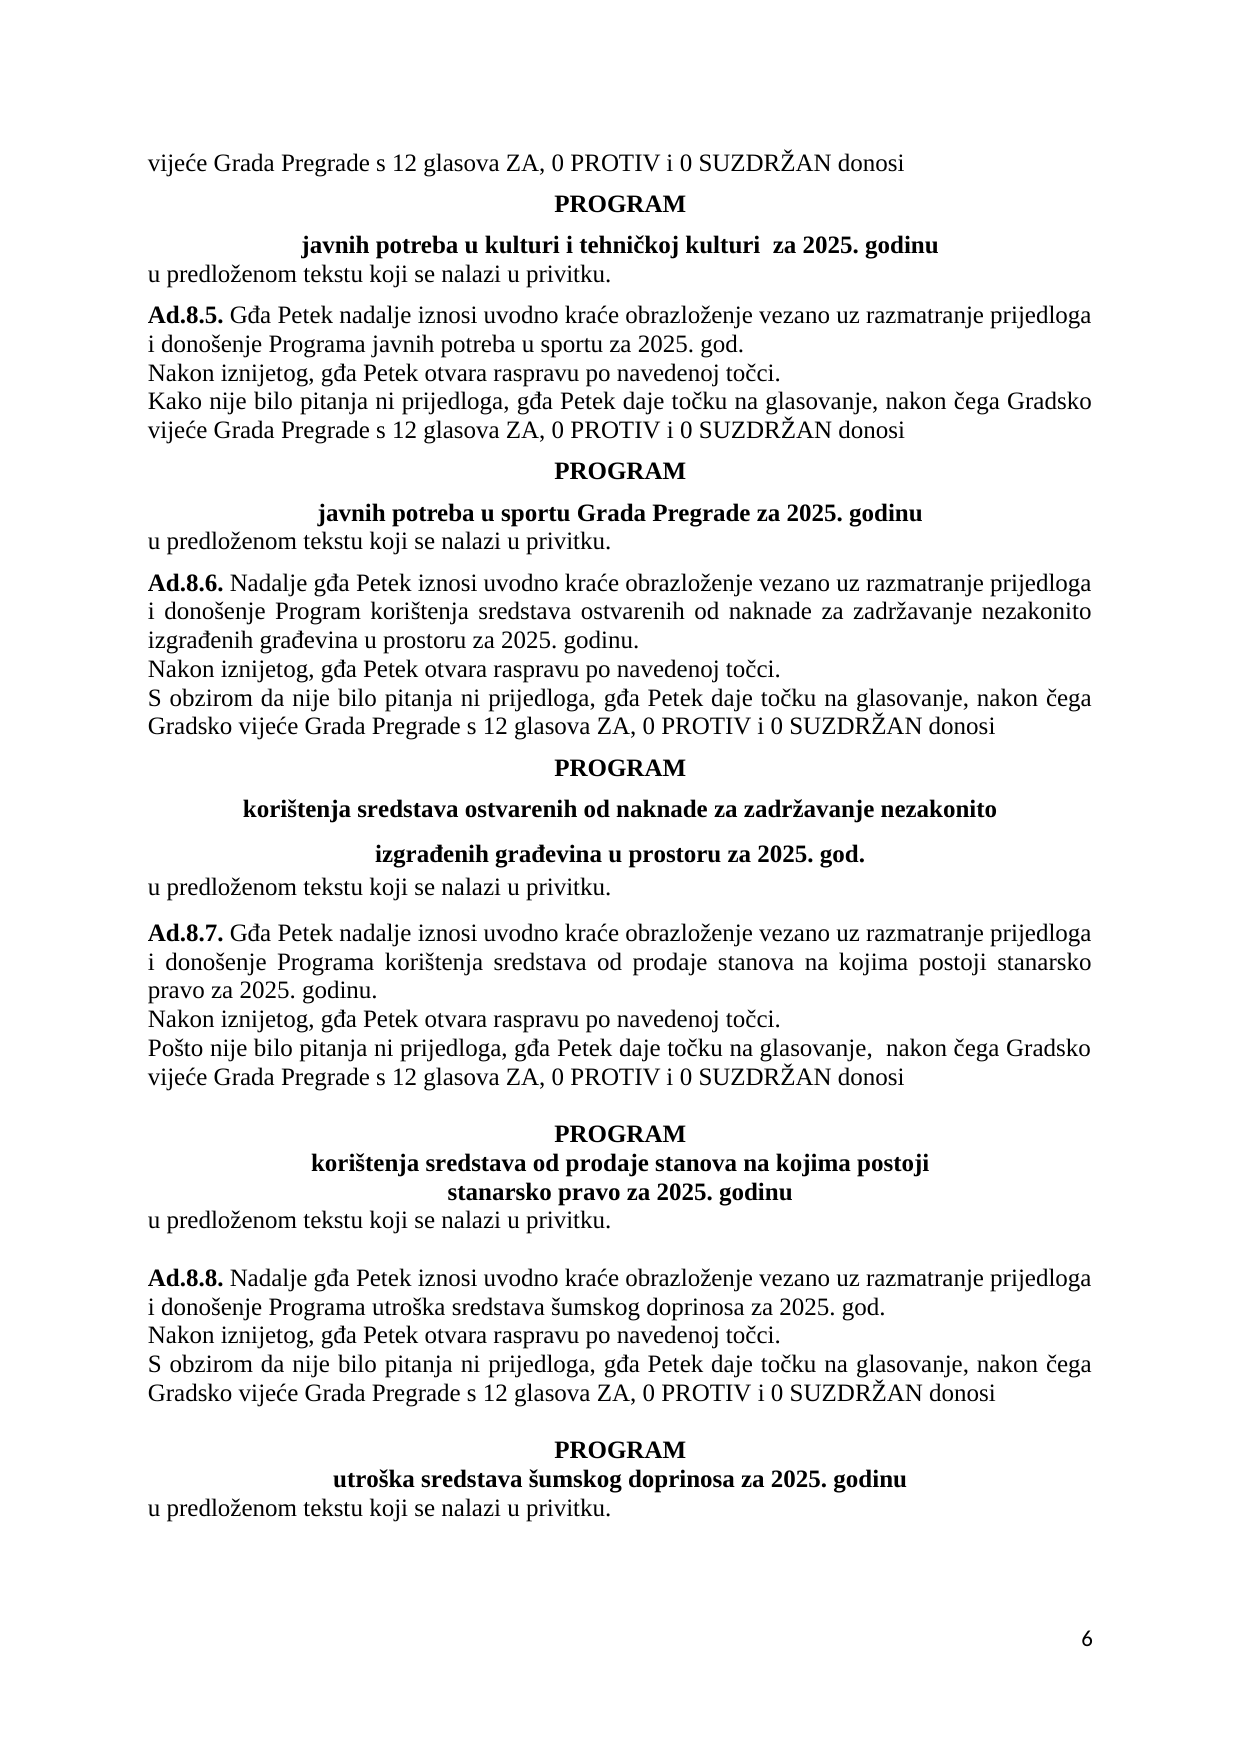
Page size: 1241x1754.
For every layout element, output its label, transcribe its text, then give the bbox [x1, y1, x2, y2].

text u predloženom tekstu koji se nalazi u privitku. [148, 1205, 1093, 1234]
text utroška sredstava šumskog doprinosa za 2025. godinu [148, 1464, 1093, 1493]
text javnih potreba u sportu Grada Pregrade za 2025. godinu [148, 498, 1093, 526]
text Ad.8.7. Gđa Petek nadalje iznosi uvodno kraće obrazloženje vezano uz razmatranje prijedloga i donošenje Programa korištenja sredstava od prodaje stanova na kojima postoji stanarsko pravo za 2025. godinu. [148, 918, 1093, 1004]
text Ad.8.8. Nadalje gđa Petek iznosi uvodno kraće obrazloženje vezano uz razmatranje prijedloga i donošenje Programa utroška sredstava šumskog doprinosa za 2025. god. [148, 1263, 1093, 1320]
text Pošto nije bilo pitanja ni prijedloga, gđa Petek daje točku na glasovanje, nakon čega Gradsko vijeće Grada Pregrade s 12 glasova ZA, 0 PROTIV i 0 SUZDRŽAN donosi [148, 1033, 1093, 1090]
text Nakon iznijetog, gđa Petek otvara raspravu po navedenoj točci. [148, 358, 1093, 386]
text PROGRAM [148, 189, 1093, 218]
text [148, 148, 1093, 176]
text Nakon iznijetog, gđa Petek otvara raspravu po navedenoj točci. [148, 654, 1093, 683]
text izgrađenih građevina u prostoru za 2025. god. [148, 839, 1093, 868]
text Nakon iznijetog, gđa Petek otvara raspravu po navedenoj točci. [148, 1320, 1093, 1349]
text PROGRAM [148, 753, 1093, 781]
text u predloženom tekstu koji se nalazi u privitku. [148, 1493, 1093, 1522]
text korištenja sredstava ostvarenih od naknade za zadržavanje nezakonito [148, 794, 1093, 823]
text u predloženom tekstu koji se nalazi u privitku. [148, 259, 1093, 288]
text Nakon iznijetog, gđa Petek otvara raspravu po navedenoj točci. [148, 1004, 1093, 1033]
text u predloženom tekstu koji se nalazi u privitku. [148, 526, 1093, 555]
text javnih potreba u kulturi i tehničkoj kulturi za 2025. godinu [148, 230, 1093, 259]
text korištenja sredstava od prodaje stanova na kojima postoji [148, 1148, 1093, 1177]
text stanarsko pravo za 2025. godinu [148, 1177, 1093, 1205]
text u predloženom tekstu koji se nalazi u privitku. [148, 872, 1093, 901]
text PROGRAM [148, 1435, 1093, 1464]
text PROGRAM [148, 1119, 1093, 1148]
text Ad.8.6. Nadalje gđa Petek iznosi uvodno kraće obrazloženje vezano uz razmatranje prijedloga i donošenje Program korištenja sredstava ostvarenih od naknade za zadržavanje nezakonito izgrađenih građevina u prostoru za 2025. godinu. [148, 568, 1093, 654]
text Ad.8.5. Gđa Petek nadalje iznosi uvodno kraće obrazloženje vezano uz razmatranje prijedloga i donošenje Programa javnih potreba u sportu za 2025. god. [148, 300, 1093, 358]
text PROGRAM [148, 456, 1093, 485]
